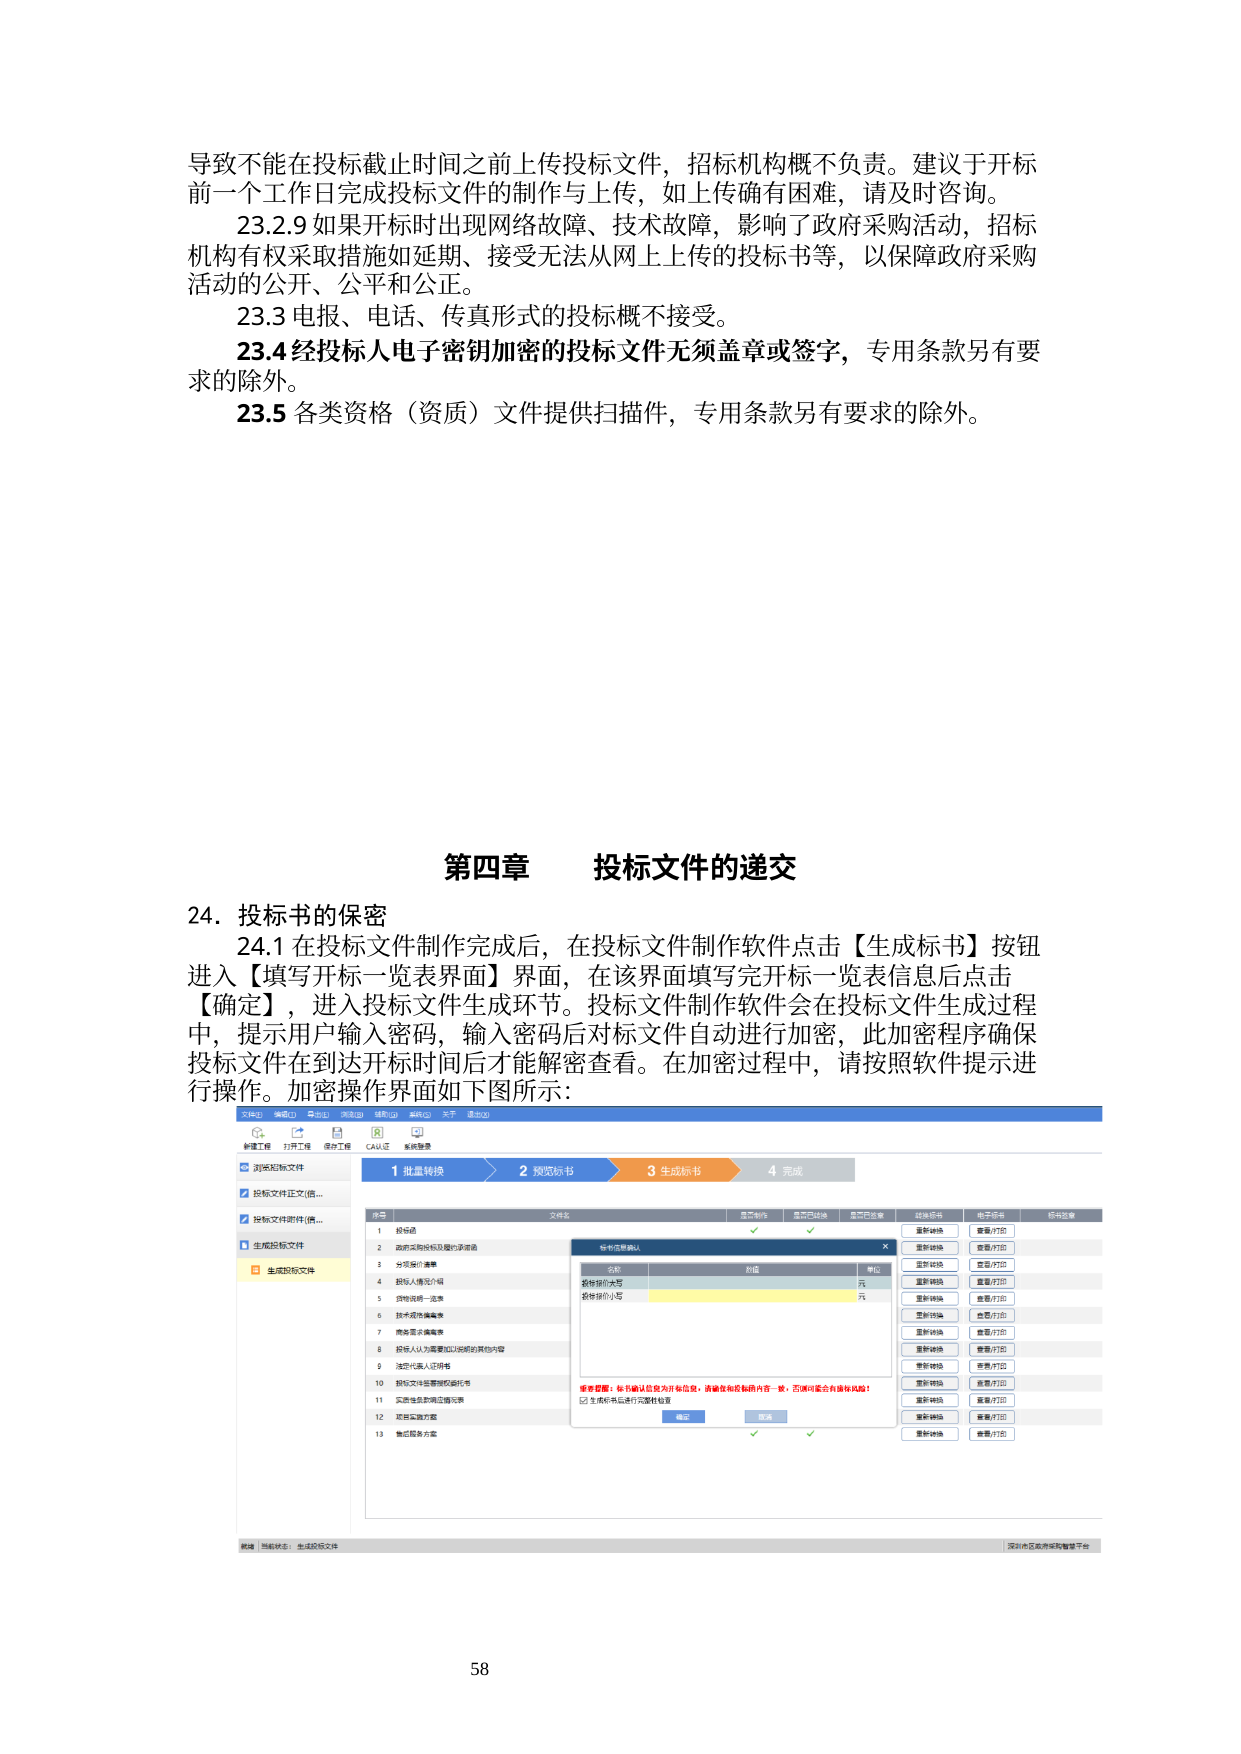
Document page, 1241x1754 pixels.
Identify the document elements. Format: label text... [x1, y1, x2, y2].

text 23.5 各类资格（资质）文件提供扫描件，专用条款另有要求的除外。 [187, 396, 1053, 430]
picture [236, 1106, 1103, 1553]
text 23.4经投标人电子密钥加密的投标文件无须盖章或签字，专用条款另有要求的除外。 [187, 333, 1053, 396]
text 24.1在投标文件制作完成后，在投标文件制作软件点击【生成标书】按钮进入【填写开标一览表界面】界面，在该界面填写完开标一览表信息后点击【确定】，进入投标文件生成环节。投标文件制作软件会在投标文件生成过程中，提示用户输入密码，输入密码后对标文件自动进行加密，此加密程序确保投标文件在到达开标时间后才能解密查看。在加密过程中，请按照软件提示进行操作。加密操作界面如下图所示： [187, 928, 1053, 1106]
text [187, 150, 1053, 207]
text 23.2.9如果开标时出现网络故障、技术故障，影响了政府采购活动，招标机构有权采取措施如延期、接受无法从网上上传的投标书等，以保障政府采购活动的公开、公平和公正。 [187, 207, 1053, 299]
text 24．投标书的保密 [187, 900, 1053, 928]
text 23.3电报、电话、传真形式的投标概不接受。 [187, 299, 1053, 333]
subtitle 投标文件的递交 [187, 845, 1053, 887]
